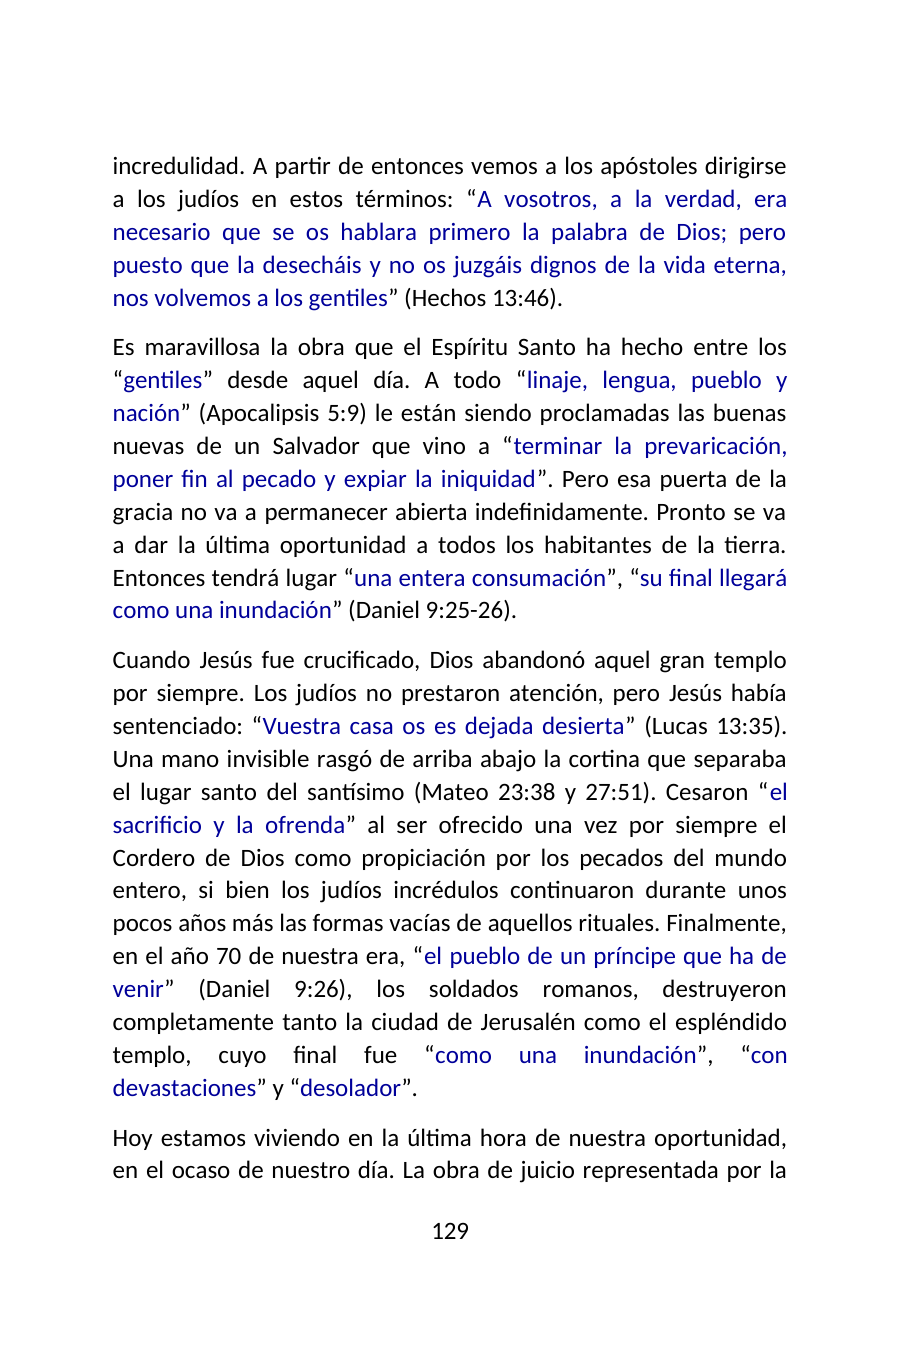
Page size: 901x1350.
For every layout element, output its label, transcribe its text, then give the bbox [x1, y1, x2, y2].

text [112, 150, 788, 312]
text Cuando Jesús fue crucificado, Dios abandonó aquel gran templo por siempre. Los judíos no prestaron atención, pero Jesús había sentenciado: “Vuestra casa os es dejada desierta” (Lucas 13:35). Una mano invisible rasgó de arriba abajo la cortina que separaba el lugar santo del santísimo (Mateo 23:38 y 27:51). Cesaron “el sacrificio y la ofrenda” al ser ofrecido una vez por siempre el Cordero de Dios como propiciación por los pecados del mundo entero, si bien los judíos incrédulos continuaron durante unos pocos años más las formas vacías de aquellos rituales. Finalmente, en el año 70 de nuestra era, “el pueblo de un príncipe que ha de venir” (Daniel 9:26), los soldados romanos, destruyeron completamente tanto la ciudad de Jerusalén como el espléndido templo, cuyo final fue “como una inundación”, “con devastaciones” y “desolador”. [112, 644, 788, 1103]
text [112, 1122, 788, 1185]
text Es maravillosa la obra que el Espíritu Santo ha hecho entre los “gentiles” desde aquel día. A todo “linaje, lengua, pueblo y nación” (Apocalipsis 5:9) le están siendo proclamadas las buenas nuevas de un Salvador que vino a “terminar la prevaricación, poner fin al pecado y expiar la iniquidad”. Pero esa puerta de la gracia no va a permanecer abierta indefinidamente. Pronto se va a dar la última oportunidad a todos los habitantes de la tierra. Entonces tendrá lugar “una entera consumación”, “su final llegará como una inundación” (Daniel 9:25-26). [112, 331, 788, 625]
